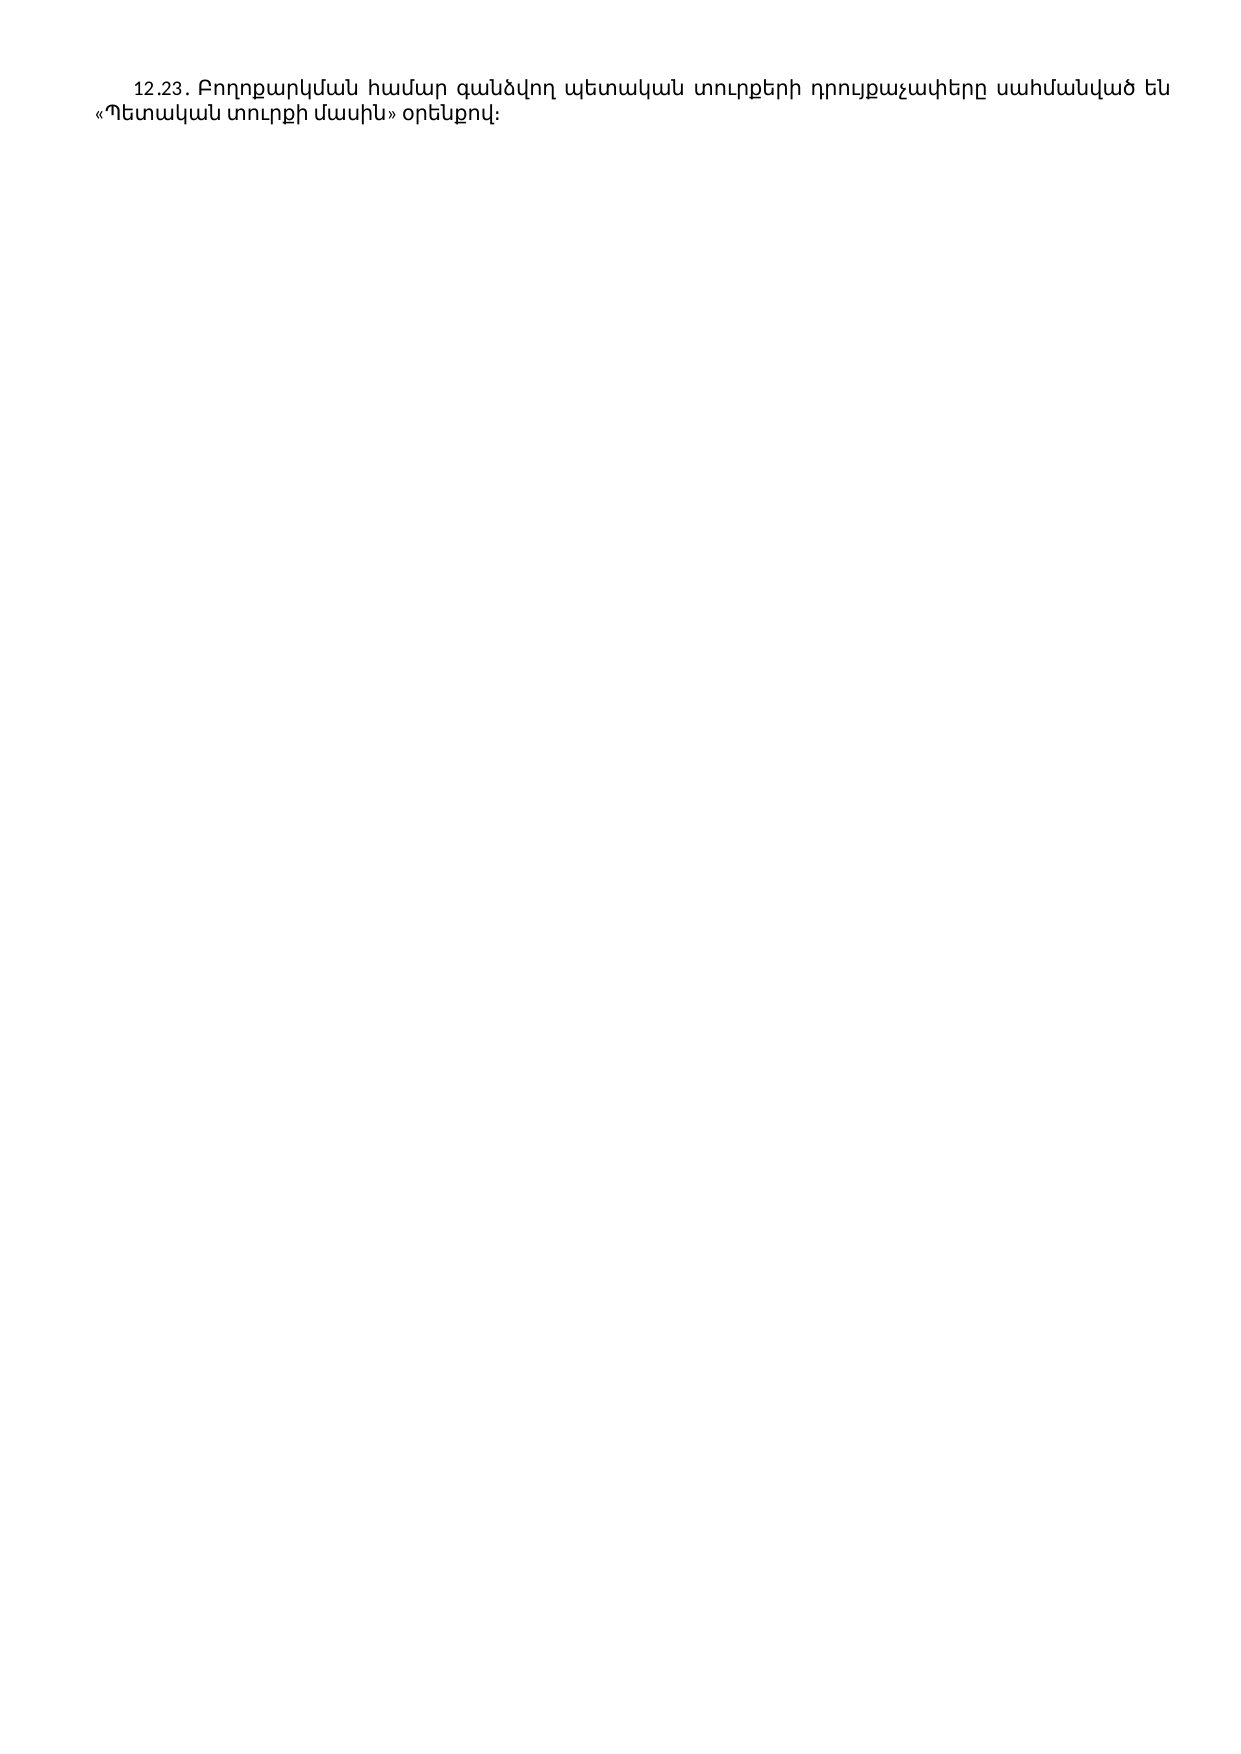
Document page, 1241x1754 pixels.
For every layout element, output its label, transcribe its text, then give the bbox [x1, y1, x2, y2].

text 12․23․ Բողոքարկման համար գանձվող պետական տուրքերի դրույքաչափերը սահմանված են «Պետական տուրքի մասին» օրենքով։ [94, 75, 1171, 126]
